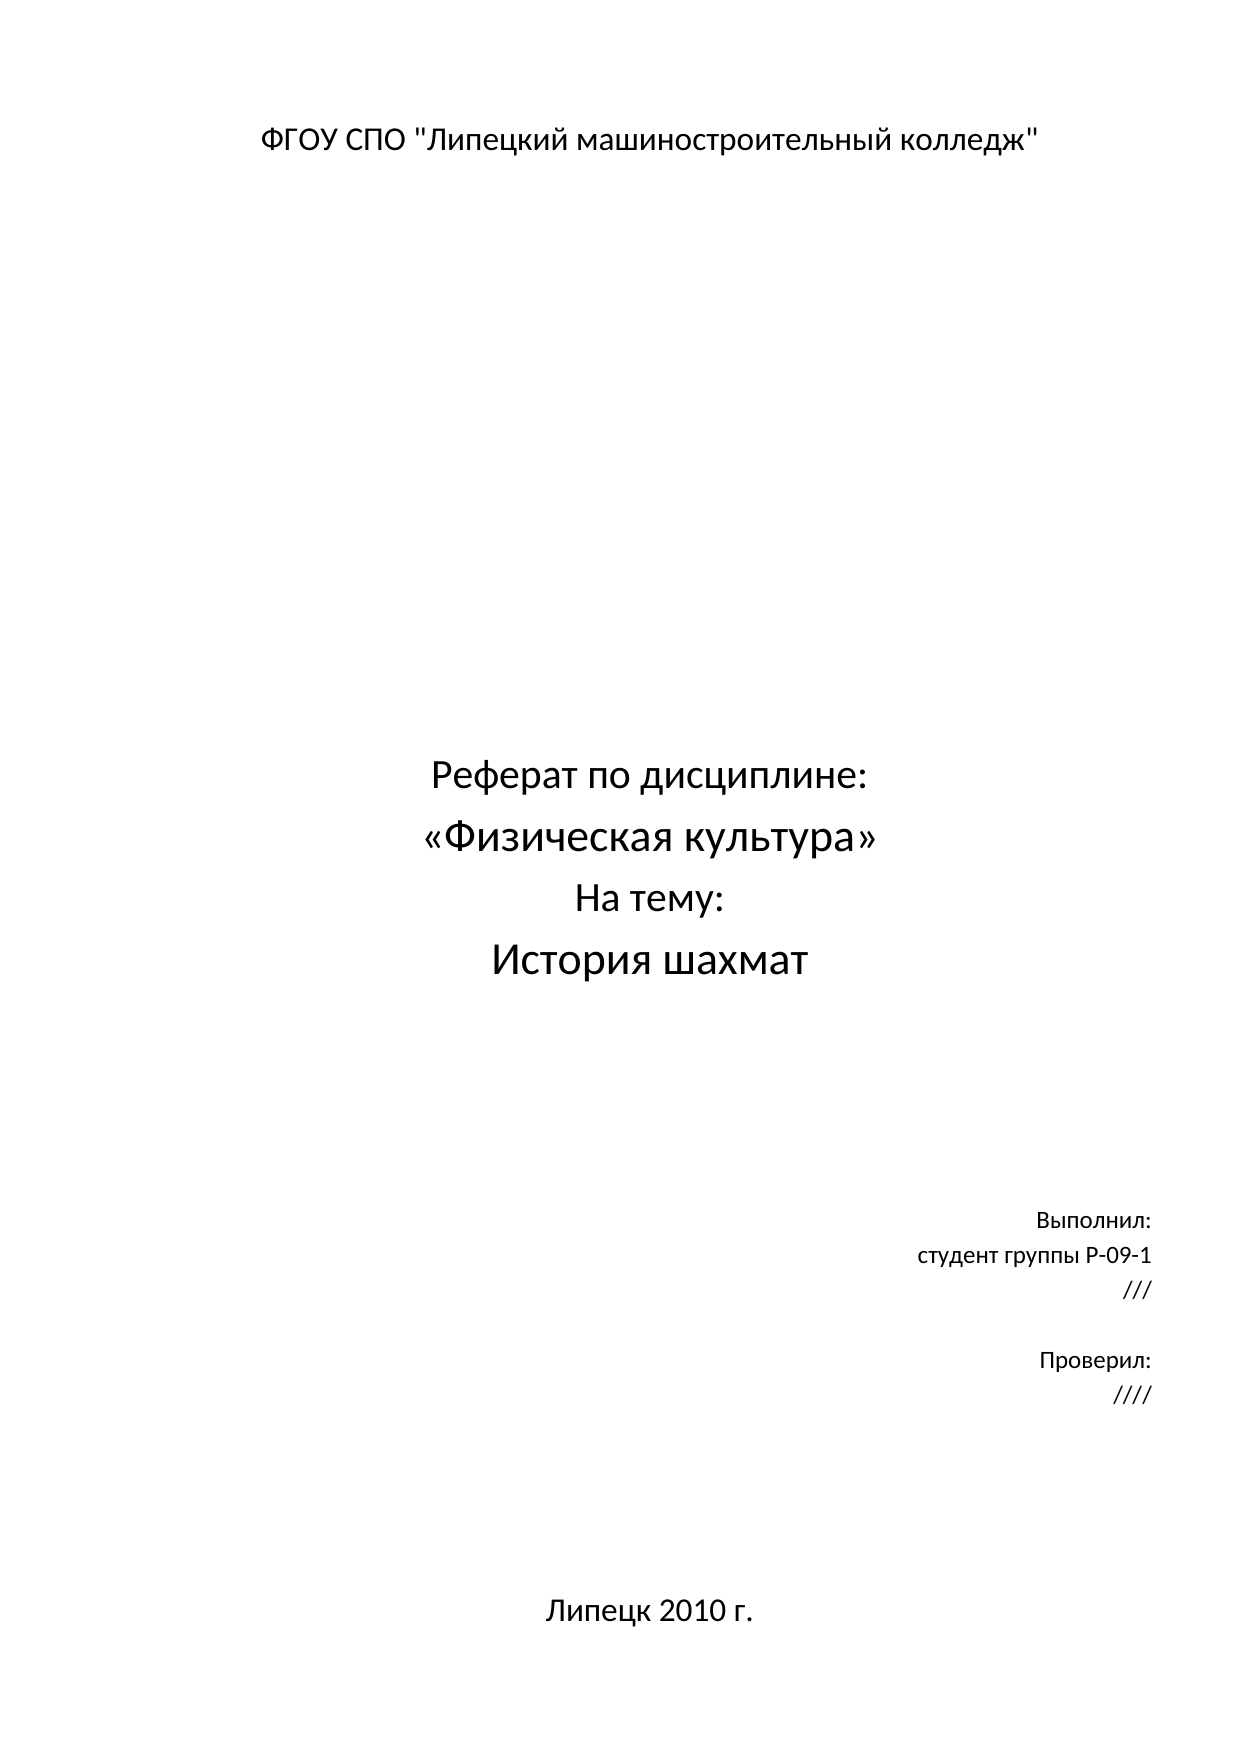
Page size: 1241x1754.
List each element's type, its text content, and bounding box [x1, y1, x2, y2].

text /// [148, 1274, 1152, 1304]
text «Физическая культура» [148, 807, 1152, 863]
text ФГОУ СПО "Липецкий машиностроительный колледж" [148, 118, 1152, 159]
text Липецк 2010 г. [148, 1589, 1152, 1630]
text //// [148, 1379, 1152, 1409]
text студент группы Р-09-1 [148, 1239, 1152, 1269]
text Выполнил: [148, 1204, 1152, 1234]
text Реферат по дисциплине: [148, 748, 1152, 799]
text Проверил: [148, 1344, 1152, 1374]
text История шахмат [148, 930, 1152, 986]
text На тему: [148, 871, 1152, 922]
